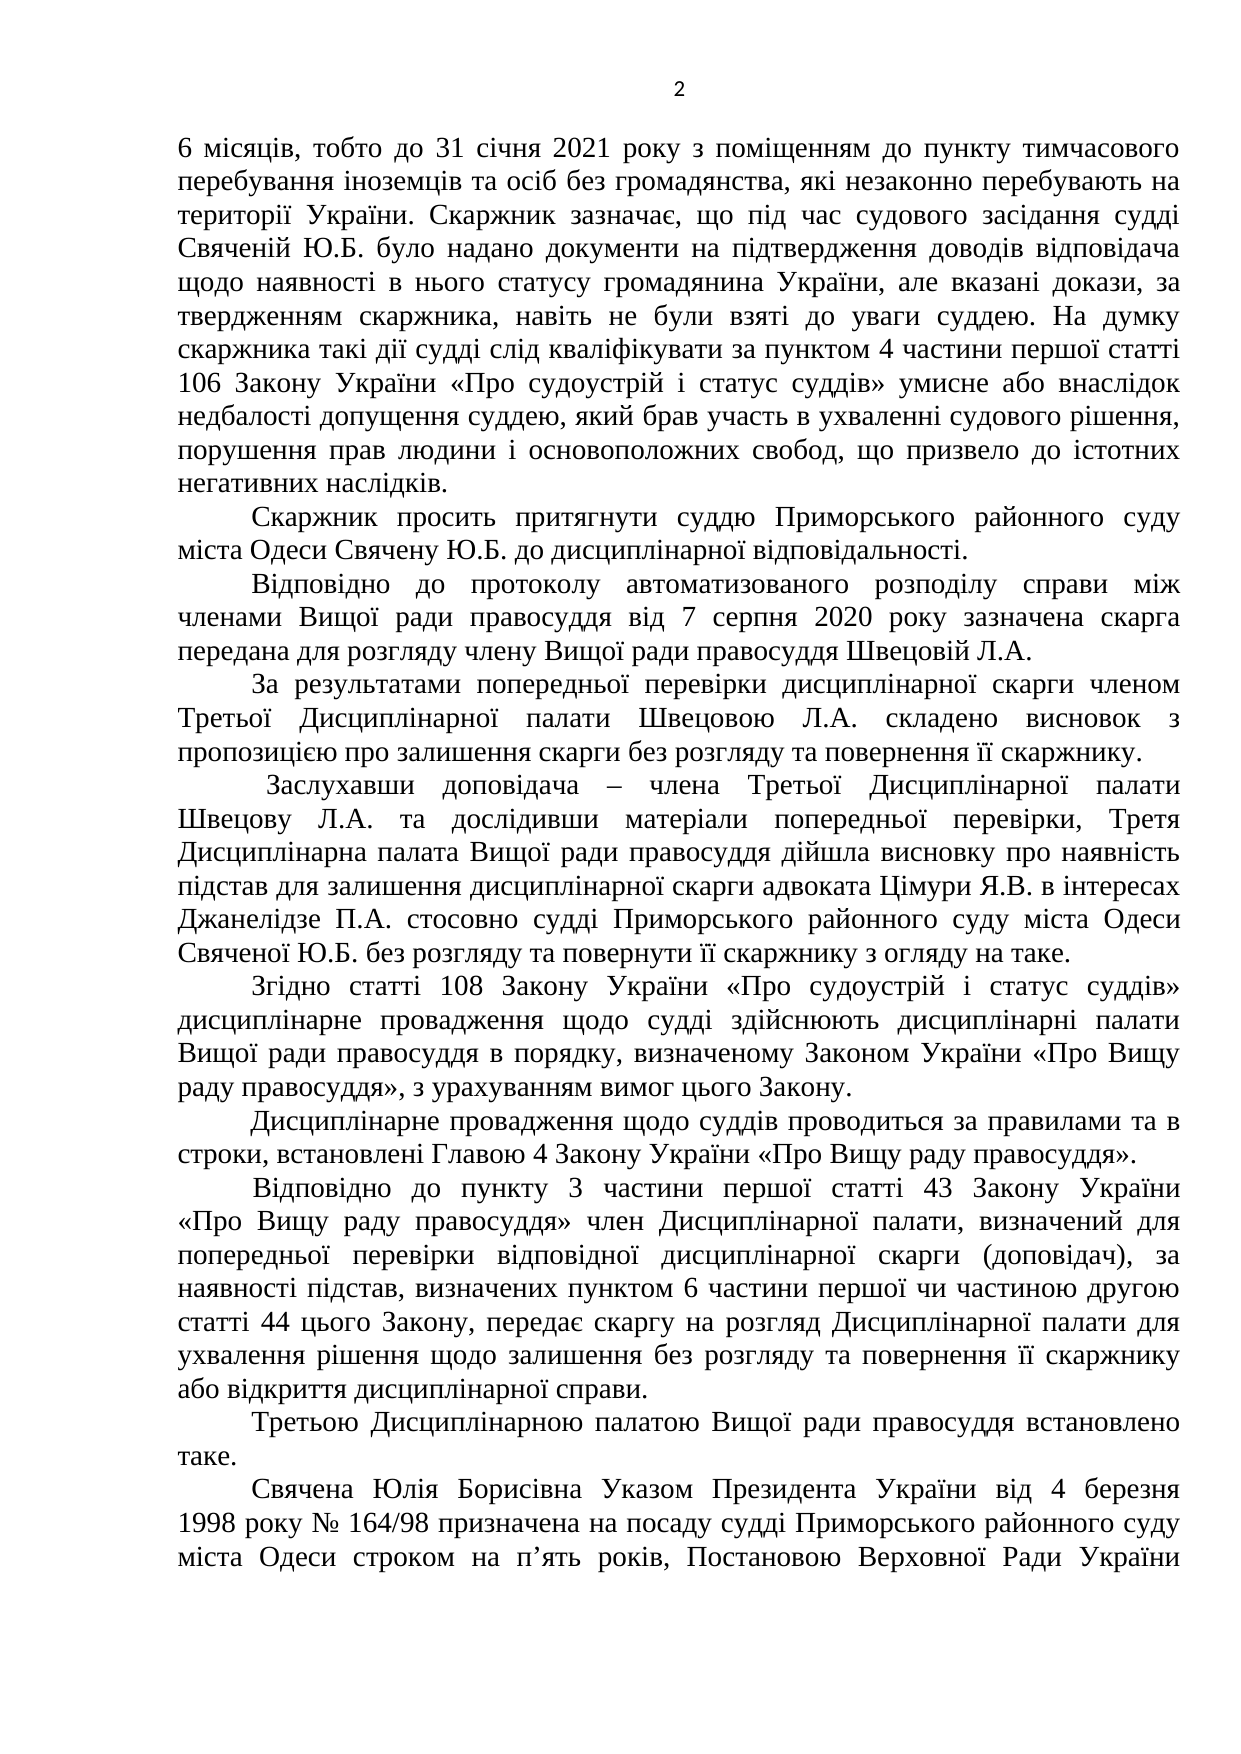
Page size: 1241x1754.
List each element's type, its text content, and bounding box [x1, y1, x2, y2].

text Скаржник просить притягнути суддю Приморського районного суду міста Одеси Свячену Ю.Б. до дисциплінарної відповідальності. [177, 499, 1181, 566]
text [177, 130, 1181, 499]
text Третьою Дисциплінарною палатою Вищої ради правосуддя встановлено таке. [177, 1404, 1181, 1472]
text Дисциплінарне провадження щодо суддів проводиться за правилами та в строки, встановлені Главою 4 Закону України «Про Вищу раду правосуддя». [177, 1103, 1181, 1170]
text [177, 1472, 1181, 1572]
text Відповідно до протоколу автоматизованого розподілу справи між членами Вищої ради правосуддя від 7 серпня 2020 року зазначена скарга передана для розгляду члену Вищої ради правосуддя Швецовій Л.А. [177, 566, 1181, 667]
text Заслухавши доповідача – члена Третьої Дисциплінарної палати Швецову Л.А. та дослідивши матеріали попередньої перевірки, Третя Дисциплінарна палата Вищої ради правосуддя дійшла висновку про наявність підстав для залишення дисциплінарної скарги адвоката Цімури Я.В. в інтересах Джанелідзе П.А. стосовно судді Приморського районного суду міста Одеси Свяченої Ю.Б. без розгляду та повернути її скаржнику з огляду на таке. [177, 767, 1181, 968]
text Відповідно до пункту 3 частини першої статті 43 Закону України «Про Вищу раду правосуддя» член Дисциплінарної палати, визначений для попередньої перевірки відповідної дисциплінарної скарги (доповідач), за наявності підстав, визначених пунктом 6 частини першої чи частиною другою статті 44 цього Закону, передає скаргу на розгляд Дисциплінарної палати для ухвалення рішення щодо залишення без розгляду та повернення її скаржнику або відкриття дисциплінарної справи. [177, 1170, 1181, 1404]
text За результатами попередньої перевірки дисциплінарної скарги членом Третьої Дисциплінарної палати Швецовою Л.А. складено висновок з пропозицією про залишення скарги без розгляду та повернення її скаржнику. [177, 667, 1181, 767]
text Згідно статті 108 Закону України «Про судоустрій і статус суддів» дисциплінарне провадження щодо судді здійснюють дисциплінарні палати Вищої ради правосуддя в порядку, визначеному Законом України «Про Вищу раду правосуддя», з урахуванням вимог цього Закону. [177, 968, 1181, 1103]
